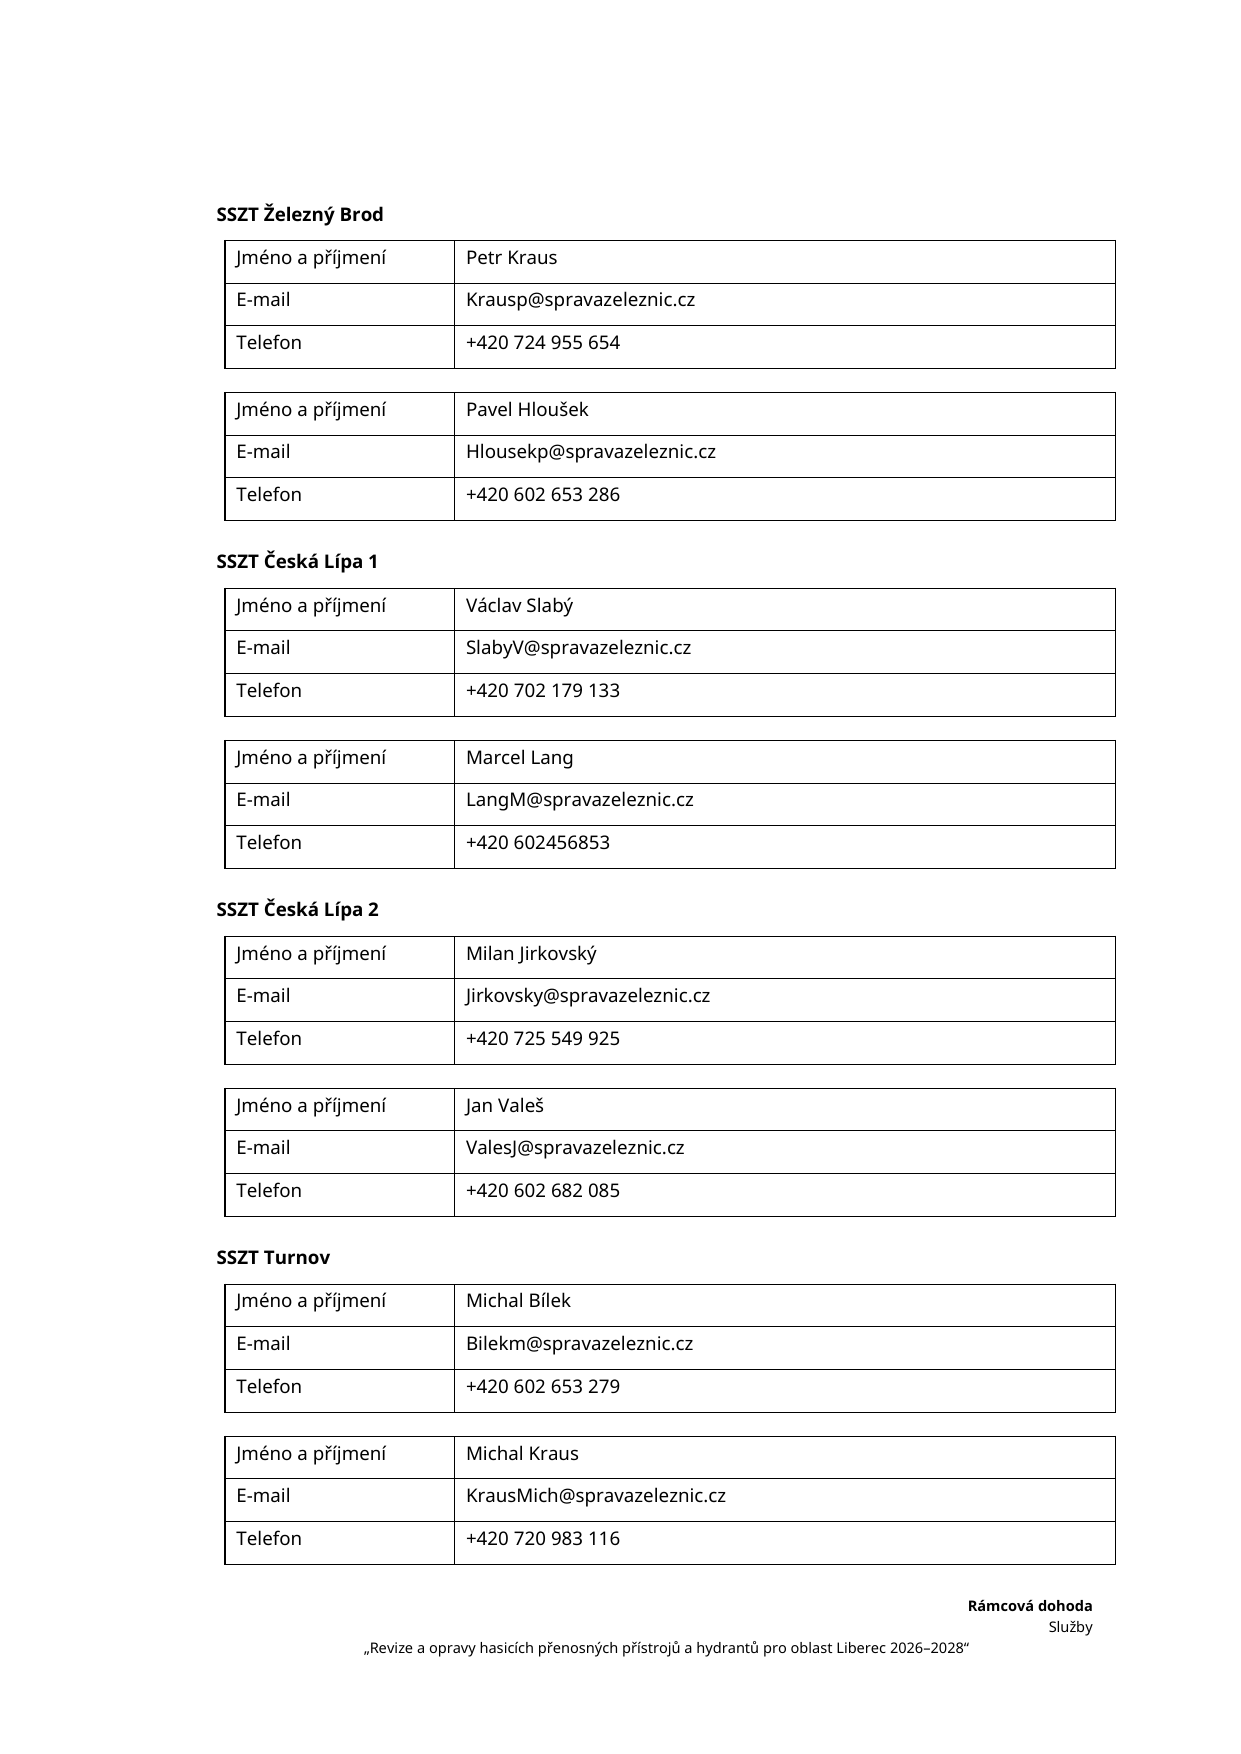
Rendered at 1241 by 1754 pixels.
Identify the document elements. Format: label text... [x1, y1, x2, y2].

table_cell E-mail [226, 436, 454, 477]
text SSZT Turnov [192, 1240, 1093, 1271]
table_cell +420 602 682 085 [455, 1174, 1115, 1216]
table_header Petr Kraus [455, 241, 1115, 282]
table_cell Telefon [226, 674, 454, 716]
table_header Jan Valeš [455, 1089, 1115, 1130]
table_header Jméno a příjmení [226, 393, 454, 434]
table_cell +420 725 549 925 [455, 1022, 1115, 1064]
table_cell E-mail [226, 1327, 454, 1369]
table_cell +420 602 653 286 [455, 478, 1115, 520]
table_cell E-mail [226, 1479, 454, 1521]
table_cell +420 724 955 654 [455, 326, 1115, 368]
table_header Jméno a příjmení [226, 937, 454, 978]
table_cell Bilekm@spravazeleznic.cz [455, 1327, 1115, 1369]
table_header Jméno a příjmení [226, 241, 454, 282]
table_cell +420 702 179 133 [455, 674, 1115, 716]
table_header Michal Kraus [455, 1437, 1115, 1478]
table_cell E-mail [226, 979, 454, 1021]
table_header Václav Slabý [455, 589, 1115, 630]
table_header Marcel Lang [455, 741, 1115, 782]
table_cell +420 602456853 [455, 826, 1115, 868]
table_cell +420 720 983 116 [455, 1522, 1115, 1564]
table_cell Telefon [226, 1022, 454, 1064]
table_cell Krausp@spravazeleznic.cz [455, 284, 1115, 325]
table_cell Telefon [226, 478, 454, 520]
table_cell E-mail [226, 631, 454, 673]
table_cell ValesJ@spravazeleznic.cz [455, 1131, 1115, 1173]
text SSZT Česká Lípa 2 [192, 892, 1093, 923]
table_header Michal Bílek [455, 1285, 1115, 1326]
table_cell Telefon [226, 1174, 454, 1216]
table_header Jméno a příjmení [226, 1285, 454, 1326]
text SSZT Železný Brod [192, 196, 1093, 227]
table_header Jméno a příjmení [226, 741, 454, 782]
table_header Jméno a příjmení [226, 1437, 454, 1478]
table_cell Telefon [226, 1370, 454, 1412]
table_cell KrausMich@spravazeleznic.cz [455, 1479, 1115, 1521]
table_cell Jirkovsky@spravazeleznic.cz [455, 979, 1115, 1021]
table_cell LangM@spravazeleznic.cz [455, 784, 1115, 825]
table_header Jméno a příjmení [226, 1089, 454, 1130]
table_header Milan Jirkovský [455, 937, 1115, 978]
table_cell SlabyV@spravazeleznic.cz [455, 631, 1115, 673]
table_cell E-mail [226, 1131, 454, 1173]
table_header Pavel Hloušek [455, 393, 1115, 434]
table_cell Hlousekp@spravazeleznic.cz [455, 436, 1115, 477]
table_cell E-mail [226, 284, 454, 325]
table_cell Telefon [226, 826, 454, 868]
table_cell Telefon [226, 1522, 454, 1564]
table_cell E-mail [226, 784, 454, 825]
table_cell +420 602 653 279 [455, 1370, 1115, 1412]
table_cell Telefon [226, 326, 454, 368]
table_header Jméno a příjmení [226, 589, 454, 630]
text SSZT Česká Lípa 1 [192, 544, 1093, 575]
